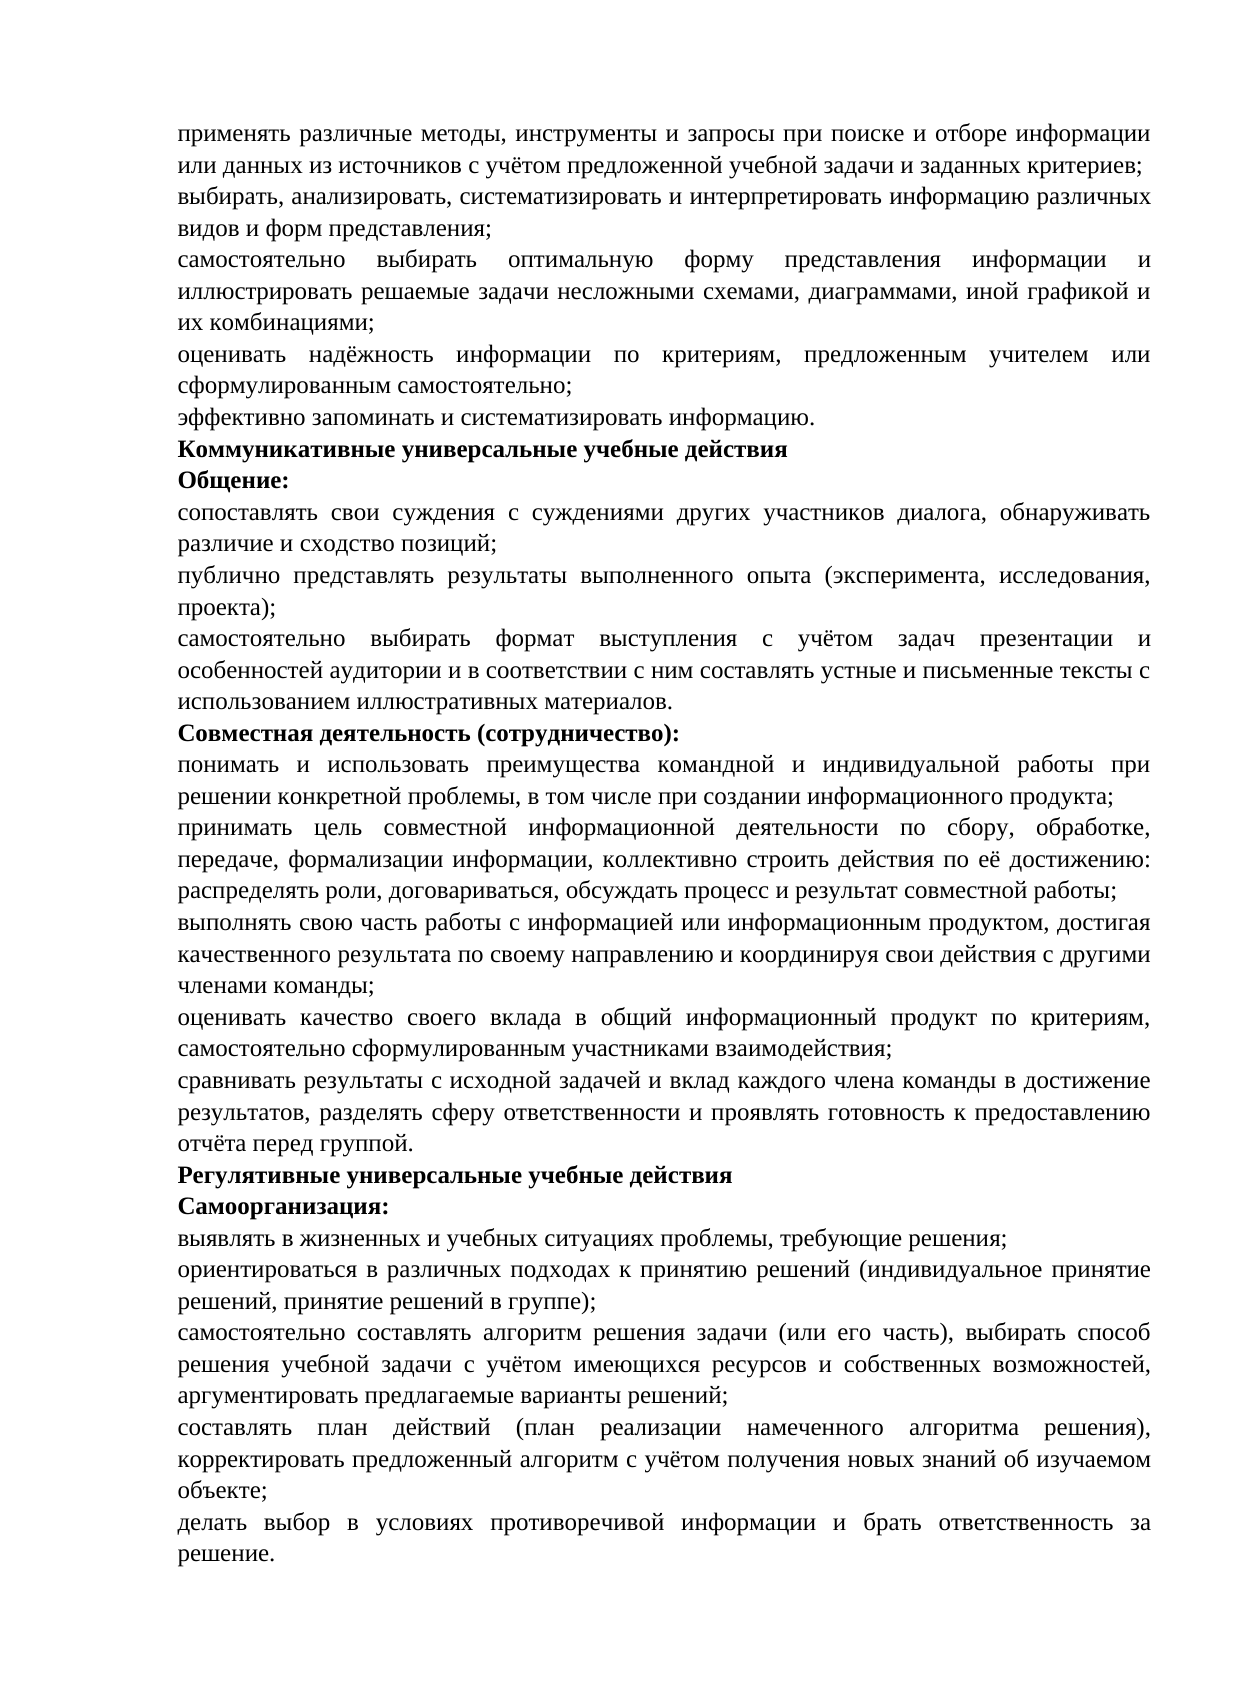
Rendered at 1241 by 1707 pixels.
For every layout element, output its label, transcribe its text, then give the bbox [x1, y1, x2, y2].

text делать выбор в условиях противоречивой информации и брать ответственность за решение. [177, 1507, 1152, 1567]
text публично представлять результаты выполненного опыта (эксперимента, исследования, проекта); [177, 560, 1152, 620]
text эффективно запоминать и систематизировать информацию. [177, 402, 1152, 431]
text выполнять свою часть работы с информацией или информационным продуктом, достигая качественного результата по своему направлению и координируя свои действия с другими членами команды; [177, 907, 1152, 999]
text Самоорганизация: [177, 1191, 1152, 1220]
text самостоятельно составлять алгоритм решения задачи (или его часть), выбирать способ решения учебной задачи с учётом имеющихся ресурсов и собственных возможностей, аргументировать предлагаемые варианты решений; [177, 1317, 1152, 1409]
text сравнивать результаты с исходной задачей и вклад каждого члена команды в достижение результатов, разделять сферу ответственности и проявлять готовность к предоставлению отчёта перед группой. [177, 1065, 1152, 1157]
text составлять план действий (план реализации намеченного алгоритма решения), корректировать предложенный алгоритм с учётом получения новых знаний об изучаемом объекте; [177, 1412, 1152, 1504]
text понимать и использовать преимущества командной и индивидуальной работы при решении конкретной проблемы, в том числе при создании информационного продукта; [177, 749, 1152, 810]
text Общение: [177, 465, 1152, 494]
text оценивать качество своего вклада в общий информационный продукт по критериям, самостоятельно сформулированным участниками взаимодействия; [177, 1002, 1152, 1062]
text выявлять в жизненных и учебных ситуациях проблемы, требующие решения; [177, 1223, 1152, 1252]
text применять различные методы, инструменты и запросы при поиске и отборе информации или данных из источников с учётом предложенной учебной задачи и заданных критериев; [177, 118, 1152, 178]
text самостоятельно выбирать оптимальную форму представления информации и иллюстрировать решаемые задачи несложными схемами, диаграммами, иной графикой и их комбинациями; [177, 244, 1152, 336]
text Совместная деятельность (сотрудничество): [177, 718, 1152, 747]
text ориентироваться в различных подходах к принятию решений (индивидуальное принятие решений, принятие решений в группе); [177, 1254, 1152, 1315]
text Регулятивные универсальные учебные действия [177, 1160, 1152, 1188]
text самостоятельно выбирать формат выступления с учётом задач презентации и особенностей аудитории и в соответствии с ним составлять устные и письменные тексты с использованием иллюстративных материалов. [177, 623, 1152, 715]
text сопоставлять свои суждения с суждениями других участников диалога, обнаруживать различие и сходство позиций; [177, 497, 1152, 557]
text выбирать, анализировать, систематизировать и интерпретировать информацию различных видов и форм представления; [177, 181, 1152, 242]
text Коммуникативные универсальные учебные действия [177, 434, 1152, 462]
text оценивать надёжность информации по критериям, предложенным учителем или сформулированным самостоятельно; [177, 339, 1152, 399]
text принимать цель совместной информационной деятельности по сбору, обработке, передаче, формализации информации, коллективно строить действия по её достижению: распределять роли, договариваться, обсуждать процесс и результат совместной работы; [177, 812, 1152, 904]
